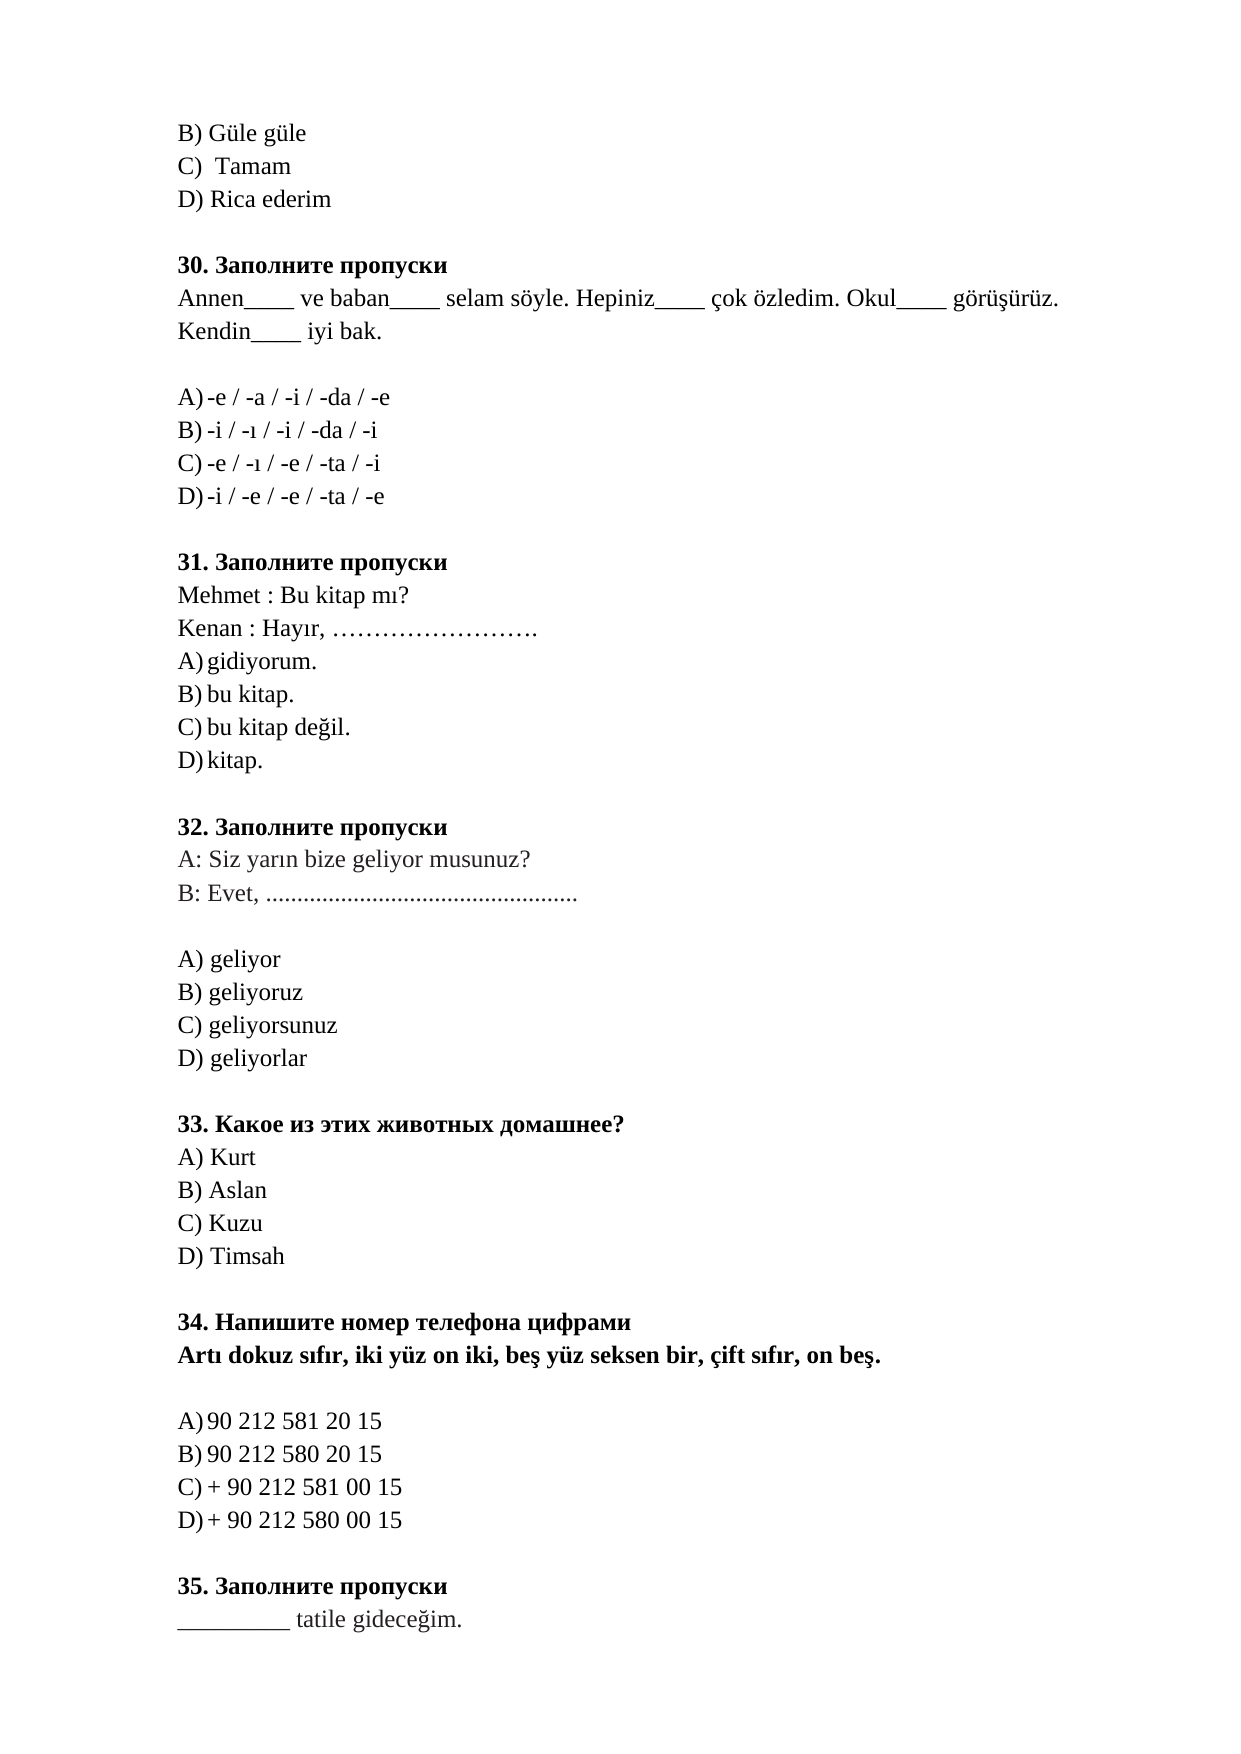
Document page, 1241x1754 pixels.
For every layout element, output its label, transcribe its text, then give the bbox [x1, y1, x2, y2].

list bu kitap değil. [177, 712, 1152, 741]
list + 90 212 581 00 15 [177, 1472, 1152, 1501]
text D) Timsah [177, 1241, 1152, 1269]
text Mehmet : Bu kitap mı? Kenan : Hayır, ……………………. [177, 580, 1152, 642]
list -i / -e / -e / -ta / -e [177, 481, 1152, 510]
list 90 212 580 20 15 [177, 1439, 1152, 1468]
text Artı dokuz sıfır, iki yüz on iki, beş yüz seksen bir, çift sıfır, on beş. [177, 1340, 1152, 1369]
text B) Aslan [177, 1175, 1152, 1203]
text 35. Заполните пропуски [177, 1571, 1152, 1600]
list -i / -ı / -i / -da / -i [177, 415, 1152, 444]
text 33. Какое из этих животных домашнее? [177, 1109, 1152, 1137]
text Annen____ ve baban____ selam söyle. Hepiniz____ çok özledim. Okul____ görüşürüz. Kendin____ iyi bak. [177, 283, 1152, 345]
text C) geliyorsunuz [177, 1010, 1152, 1038]
text D) Rica ederim [177, 184, 1152, 213]
text A) geliyor [177, 944, 1152, 972]
text A) Kurt [177, 1142, 1152, 1171]
list + 90 212 580 00 15 [177, 1505, 1152, 1534]
text B) geliyoruz [177, 977, 1152, 1005]
list bu kitap. [177, 679, 1152, 708]
list -e / -a / -i / -da / -e [177, 382, 1152, 411]
text B: Evet, .................................................. [177, 878, 1152, 906]
text B) Güle güle [177, 118, 1152, 147]
list gidiyorum. [177, 646, 1152, 675]
text C) Kuzu [177, 1208, 1152, 1237]
list -e / -ı / -e / -ta / -i [177, 448, 1152, 477]
text _________ tatile gideceğim. [177, 1604, 1152, 1633]
text 34. Напишите номер телефона цифрами [177, 1307, 1152, 1336]
text 31. Заполните пропуски [177, 547, 1152, 576]
text 30. Заполните пропуски [177, 250, 1152, 279]
list 90 212 581 20 15 [177, 1406, 1152, 1435]
list kitap. [177, 746, 1152, 774]
text 32. Заполните пропуски [177, 812, 1152, 840]
text A: Siz yarın bize geliyor musunuz? [177, 844, 1152, 873]
text C) Tamam [177, 151, 1152, 180]
text D) geliyorlar [177, 1043, 1152, 1071]
